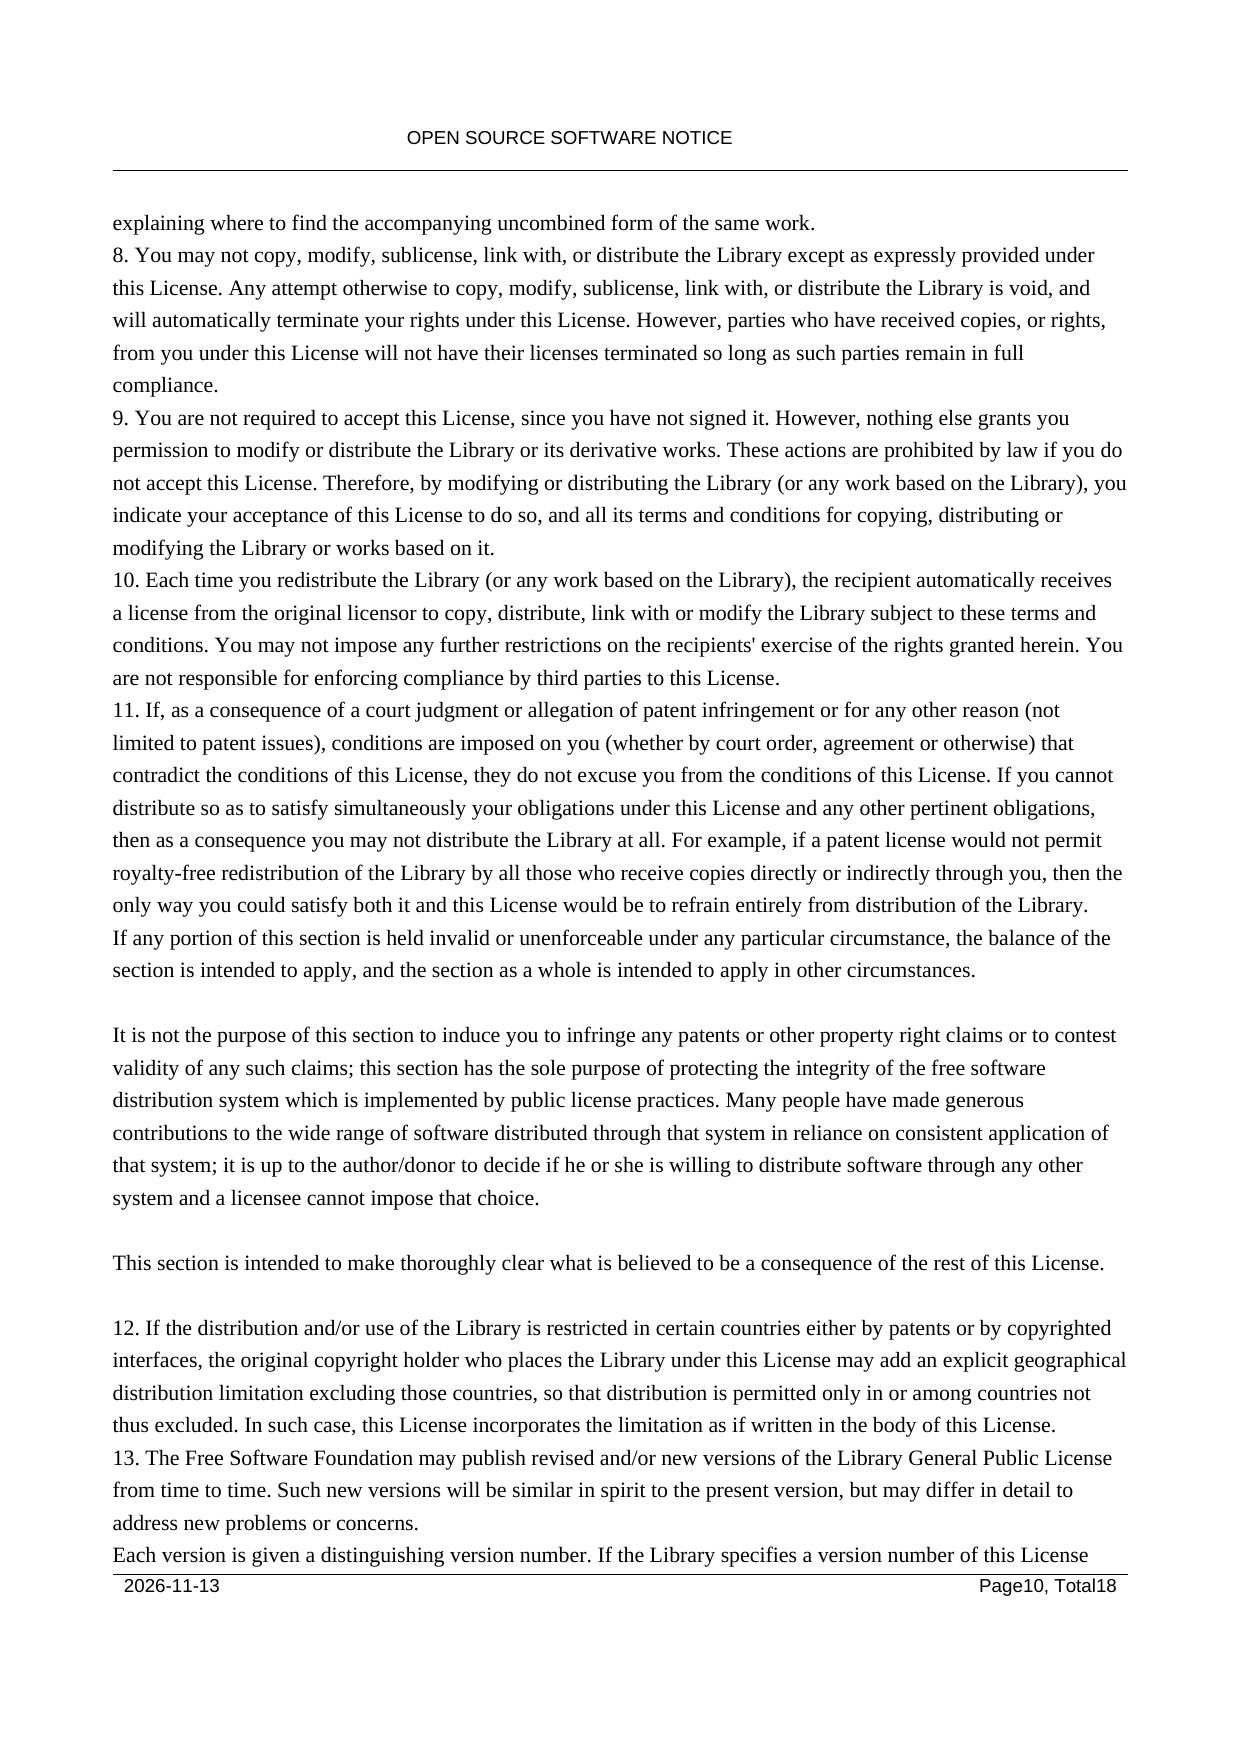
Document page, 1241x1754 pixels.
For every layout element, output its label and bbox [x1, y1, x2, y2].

text [112, 206, 1128, 1571]
